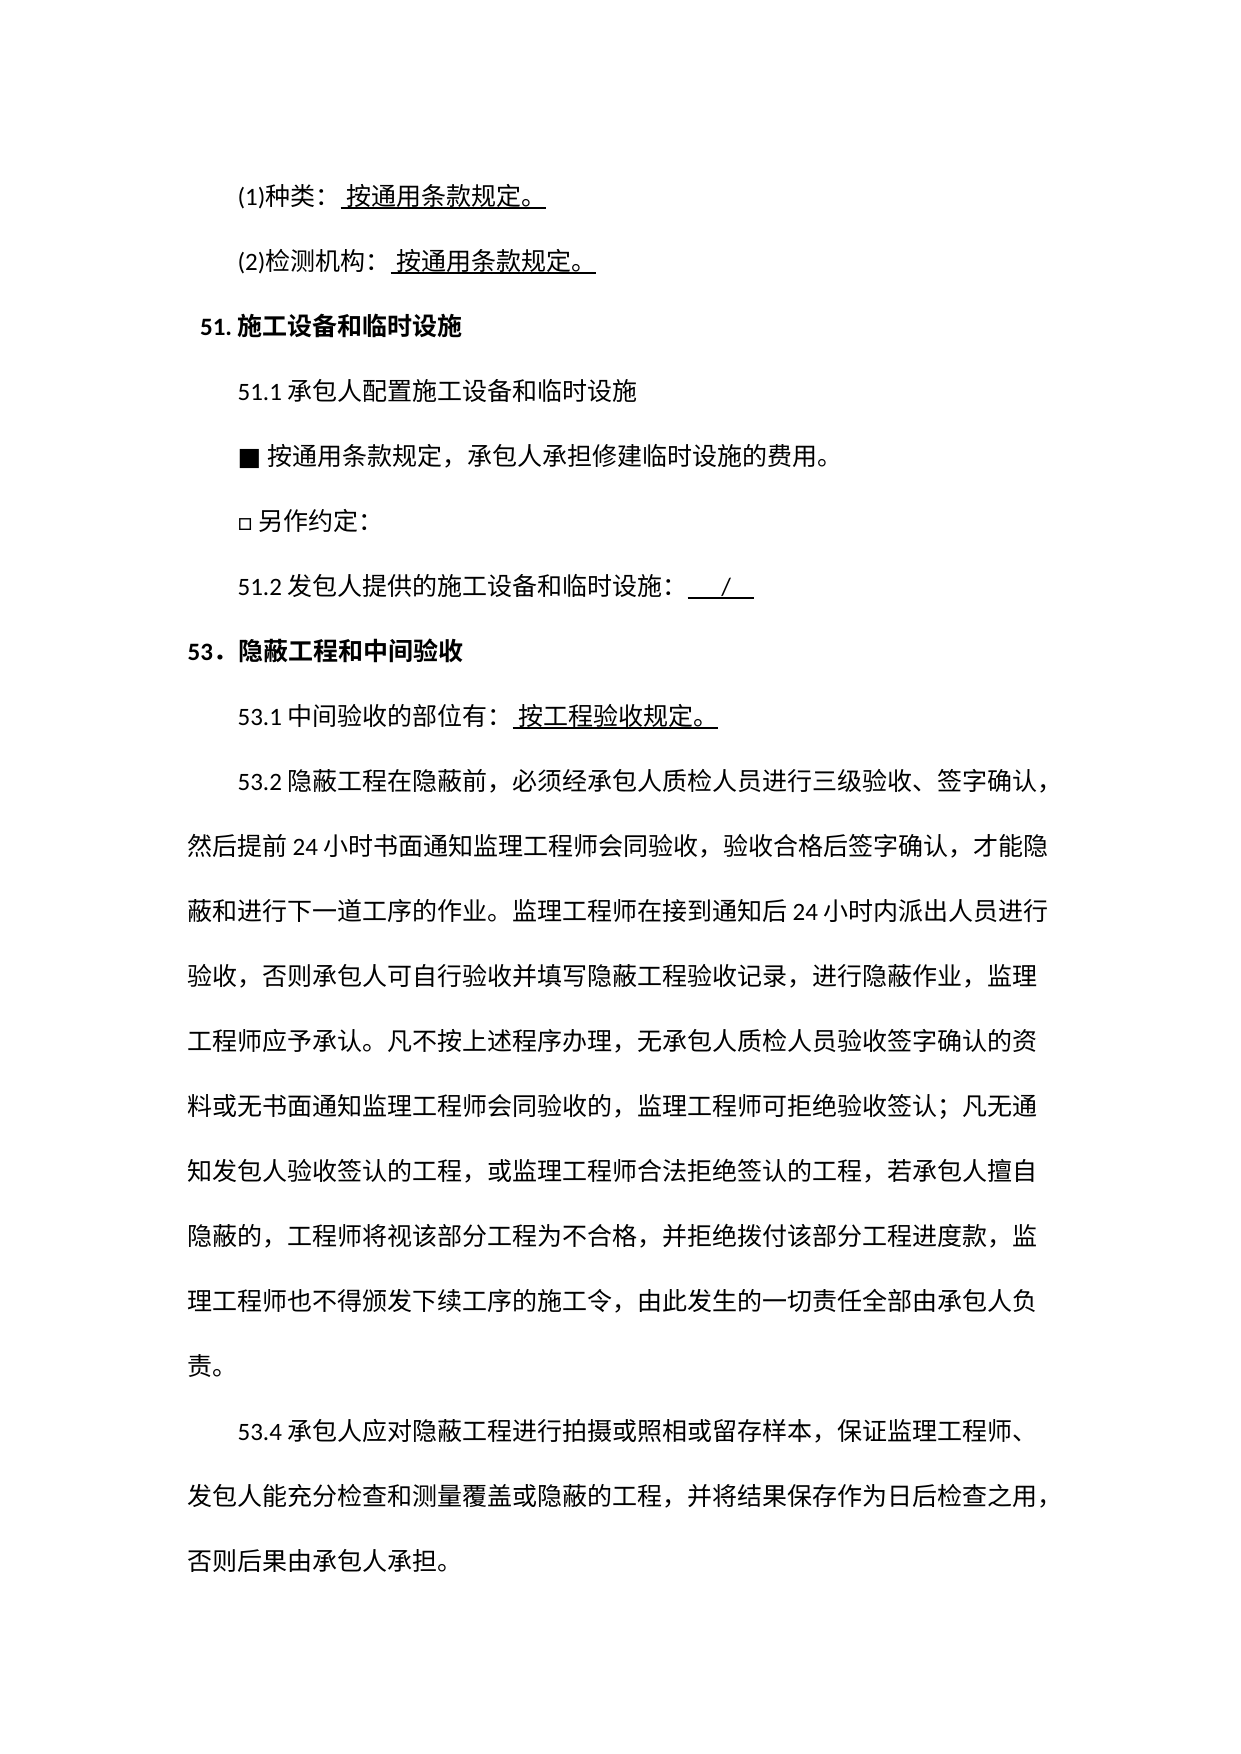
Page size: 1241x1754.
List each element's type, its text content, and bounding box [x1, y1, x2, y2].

text 53．隐蔽工程和中间验收 [187, 617, 1053, 682]
text 51.1 承包人配置施工设备和临时设施 [187, 357, 1053, 422]
text 51. 施工设备和临时设施 [187, 292, 1053, 357]
text □ 另作约定： [187, 487, 1053, 552]
text (2)检测机构： 按通用条款规定。 [187, 227, 1053, 292]
text 51.2 发包人提供的施工设备和临时设施： / [187, 552, 1053, 617]
text 53.1 中间验收的部位有： 按工程验收规定。 [187, 682, 1053, 747]
text (1)种类： 按通用条款规定。 [187, 162, 1053, 227]
text 53.2 隐蔽工程在隐蔽前，必须经承包人质检人员进行三级验收、签字确认，然后提前24小时书面通知监理工程师会同验收，验收合格后签字确认，才能隐蔽和进行下一道工序的作业。监理工程师在接到通知后24小时内派出人员进行验收，否则承包人可自行验收并填写隐蔽工程验收记录，进行隐蔽作业，监理工程师应予承认。凡不按上述程序办理，无承包人质检人员验收签字确认的资料或无书面通知监理工程师会同验收的，监理工程师可拒绝验收签认；凡无通知发包人验收签认的工程，或监理工程师合法拒绝签认的工程，若承包人擅自隐蔽的，工程师将视该部分工程为不合格，并拒绝拨付该部分工程进度款，监理工程师也不得颁发下续工序的施工令，由此发生的一切责任全部由承包人负责。 [187, 747, 1053, 1397]
text ■ 按通用条款规定，承包人承担修建临时设施的费用。 [187, 422, 1053, 487]
text 53.4 承包人应对隐蔽工程进行拍摄或照相或留存样本，保证监理工程师、发包人能充分检查和测量覆盖或隐蔽的工程，并将结果保存作为日后检查之用，否则后果由承包人承担。 [187, 1397, 1053, 1592]
